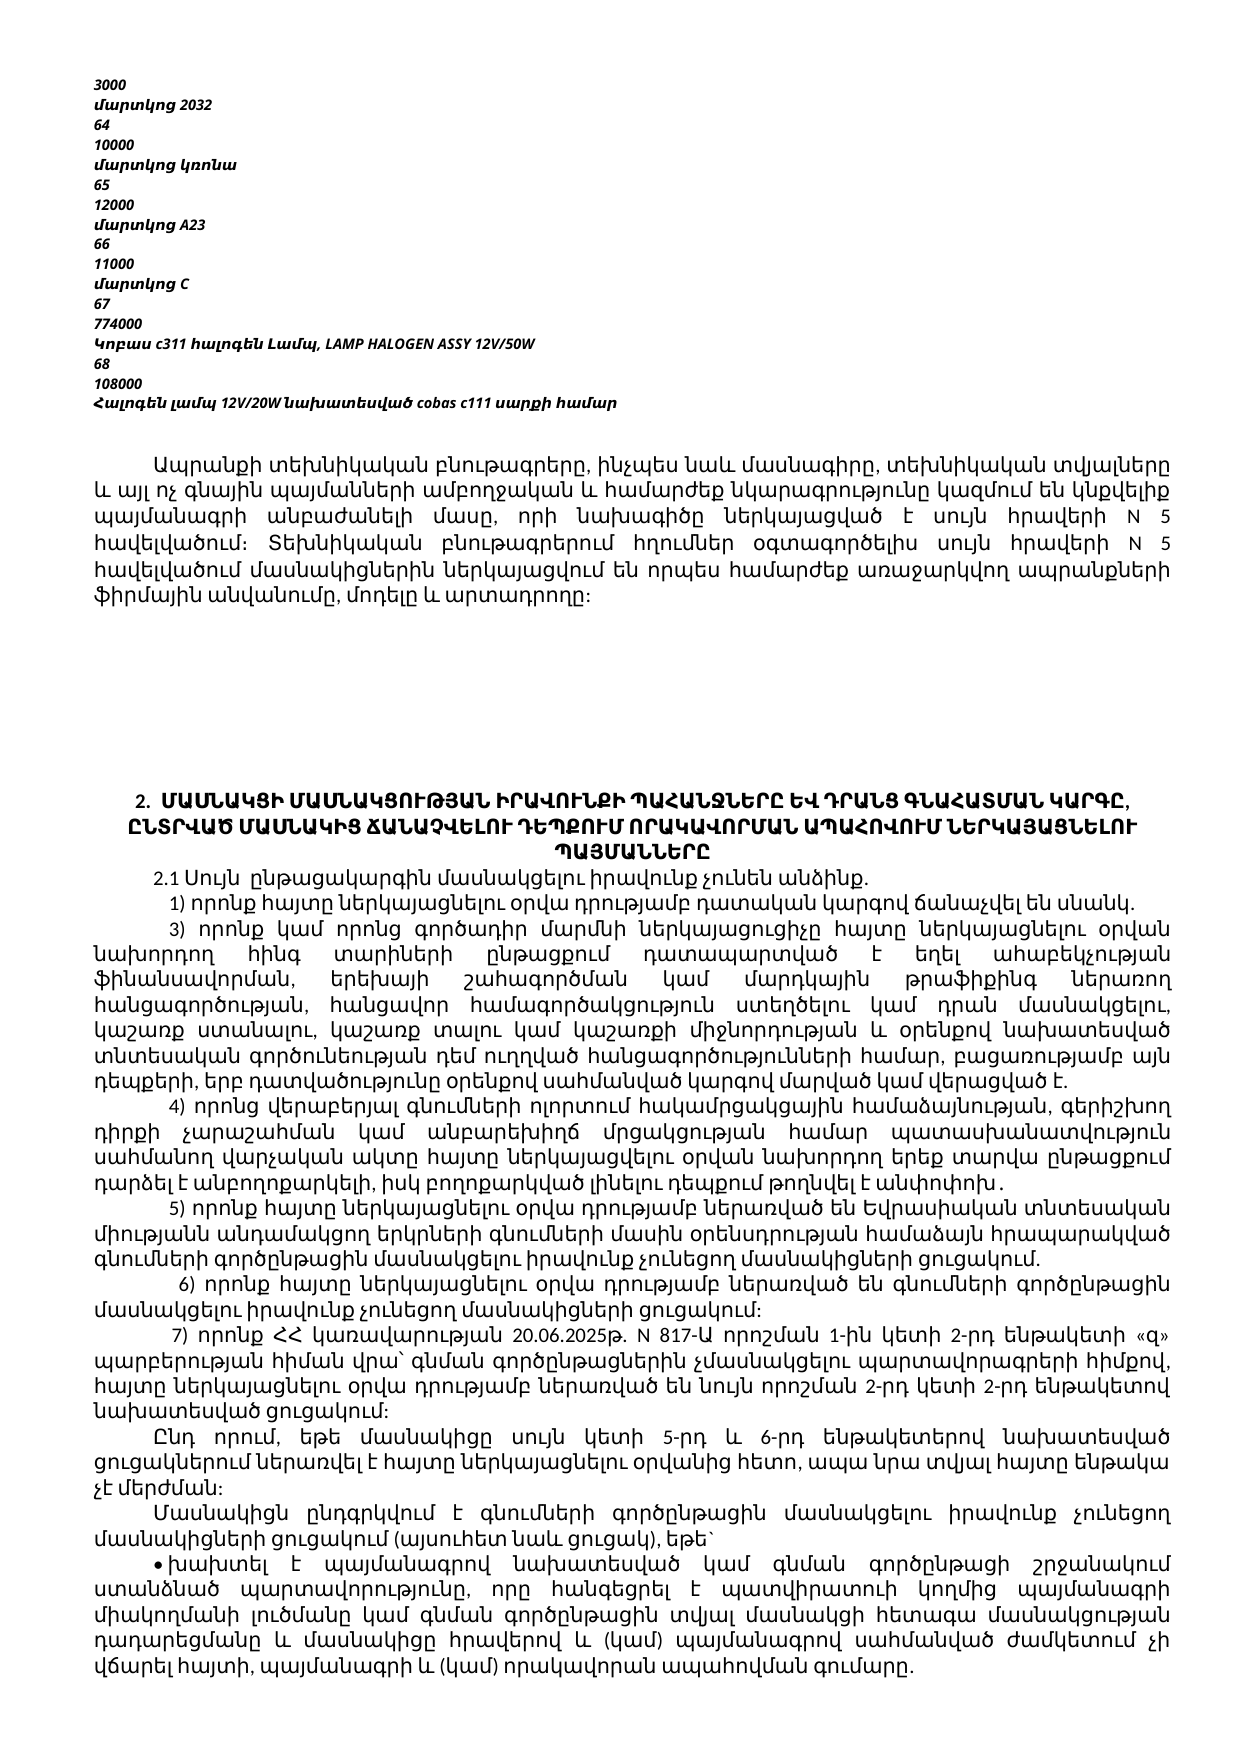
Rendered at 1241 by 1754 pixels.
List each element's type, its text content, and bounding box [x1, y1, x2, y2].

text Մասնակիցն ընդգրկվում է գնումների գործընթացին մասնակցելու իրավունք չունեցող մասնակիցների ցուցակում (այսուհետ նաև ցուցակ), եթե` [94, 1500, 1171, 1551]
text • խախտել է պայմանագրով նախատեսված կամ գնման գործընթացի շրջանակում ստանձնած պարտավորությունը, որը հանգեցրել է պատվիրատուի կողմից պայմանագրի միակողմանի լուծմանը կամ գնման գործընթացին տվյալ մասնակցի հետագա մասնակցության դադարեցմանը և մասնակիցը հրավերով և (կամ) պայմանագրով սահմանված ժամկետում չի վճարել հայտի, պայմանագրի և (կամ) որակավորան ապահովման գումարը. [94, 1551, 1171, 1678]
text 7) որոնք ՀՀ կառավարության 20.06.2025թ. N 817-Ա որոշման 1-ին կետի 2-րդ ենթակետի «զ» պարբերության հիման վրա՝ գնման գործընթացներին չմասնակցելու պարտավորագրերի հիմքով, հայտը ներկայացնելու օրվա դրությամբ ներառված են նույն որոշման 2-րդ կետի 2-րդ ենթակետով նախատեսված ցուցակում: [94, 1322, 1171, 1424]
text 2.1 Սույն ընթացակարգին մասնակցելու իրավունք չունեն անձինք. [94, 865, 1171, 890]
text 4) որոնց վերաբերյալ գնումների ոլորտում հակամրցակցային համաձայնության, գերիշխող դիրքի չարաշահման կամ անբարեխիղճ մրցակցության համար պատասխանատվություն սահմանող վարչական ակտը հայտը ներկայացվելու օրվան նախորդող երեք տարվա ընթացքում դարձել է անբողոքարկելի, իսկ բողոքարկված լինելու դեպքում թողնվել է անփոփոխ․ [94, 1094, 1171, 1195]
text Ապրանքի տեխնիկական բնութագրերը, ինչպես նաև մասնագիրը, տեխնիկական տվյալները և այլ ոչ գնային պայմանների ամբողջական և համարժեք նկարագրությունը կազմում են կնքվելիք պայմանագրի անբաժանելի մասը, որի նախագիծը ներկայացված է սույն հրավերի N 5 հավելվածում։ Տեխնիկական բնութագրերում հղումներ օգտագործելիս սույն հրավերի N 5 հավելվածում մասնակիցներին ներկայացվում են որպես համարժեք առաջարկվող ապրանքների ֆիրմային անվանումը, մոդելը և արտադրողը: [94, 452, 1171, 608]
text Ընդ որում, եթե մասնակիցը սույն կետի 5-րդ և 6-րդ ենթակետերով նախատեսված ցուցակներում ներառվել է հայտը ներկայացնելու օրվանից հետո, ապա նրա տվյալ հայտը ենթակա չէ մերժման: [94, 1424, 1171, 1500]
text 1) որոնք հայտը ներկայացնելու օրվա դրությամբ դատական կարգով ճանաչվել են սնանկ. [94, 890, 1171, 916]
text 6) որոնք հայտը ներկայացնելու օրվա դրությամբ ներառված են գնումների գործընթացին մասնակցելու իրավունք չունեցող մասնակիցների ցուցակում: [94, 1272, 1171, 1322]
text 2. ՄԱՍՆԱԿՑԻ ՄԱՍՆԱԿՑՈՒԹՅԱՆ ԻՐԱՎՈՒՆՔԻ ՊԱՀԱՆՋՆԵՐԸ ԵՎ ԴՐԱՆՑ ԳՆԱՀԱՏՄԱՆ ԿԱՐԳԸ, ԸՆՏՐՎԱԾ ՄԱՍՆԱԿԻՑ ՃԱՆԱՉՎԵԼՈՒ ԴԵՊՔՈՒՄ ՈՐԱԿԱՎՈՐՄԱՆ ԱՊԱՀՈՎՈՒՄ ՆԵՐԿԱՅԱՑՆԵԼՈՒ ՊԱՅՄԱՆՆԵՐԸ [94, 789, 1171, 865]
text 5) որոնք հայտը ներկայացնելու օրվա դրությամբ ներառված են Եվրասիական տնտեսական միությանն անդամակցող երկրների գնումների մասին օրենսդրության համաձայն հրապարակված գնումների գործընթացին մասնակցելու իրավունք չունեցող մասնակիցների ցուցակում. [94, 1195, 1171, 1272]
text 3) որոնք կամ որոնց գործադիր մարմնի ներկայացուցիչը հայտը ներկայացնելու օրվան նախորդող հինգ տարիների ընթացքում դատապարտված է եղել ահաբեկչության ֆինանսավորման, երեխայի շահագործման կամ մարդկային թրաֆիքինգ ներառող հանցագործության, հանցավոր համագործակցություն ստեղծելու կամ դրան մասնակցելու, կաշառք ստանալու, կաշառք տալու կամ կաշառքի միջնորդության և օրենքով նախատեսված տնտեսական գործունեության դեմ ուղղված հանցագործությունների համար, բացառությամբ այն դեպքերի, երբ դատվածությունը օրենքով սահմանված կարգով մարված կամ վերացված է. [94, 916, 1171, 1094]
